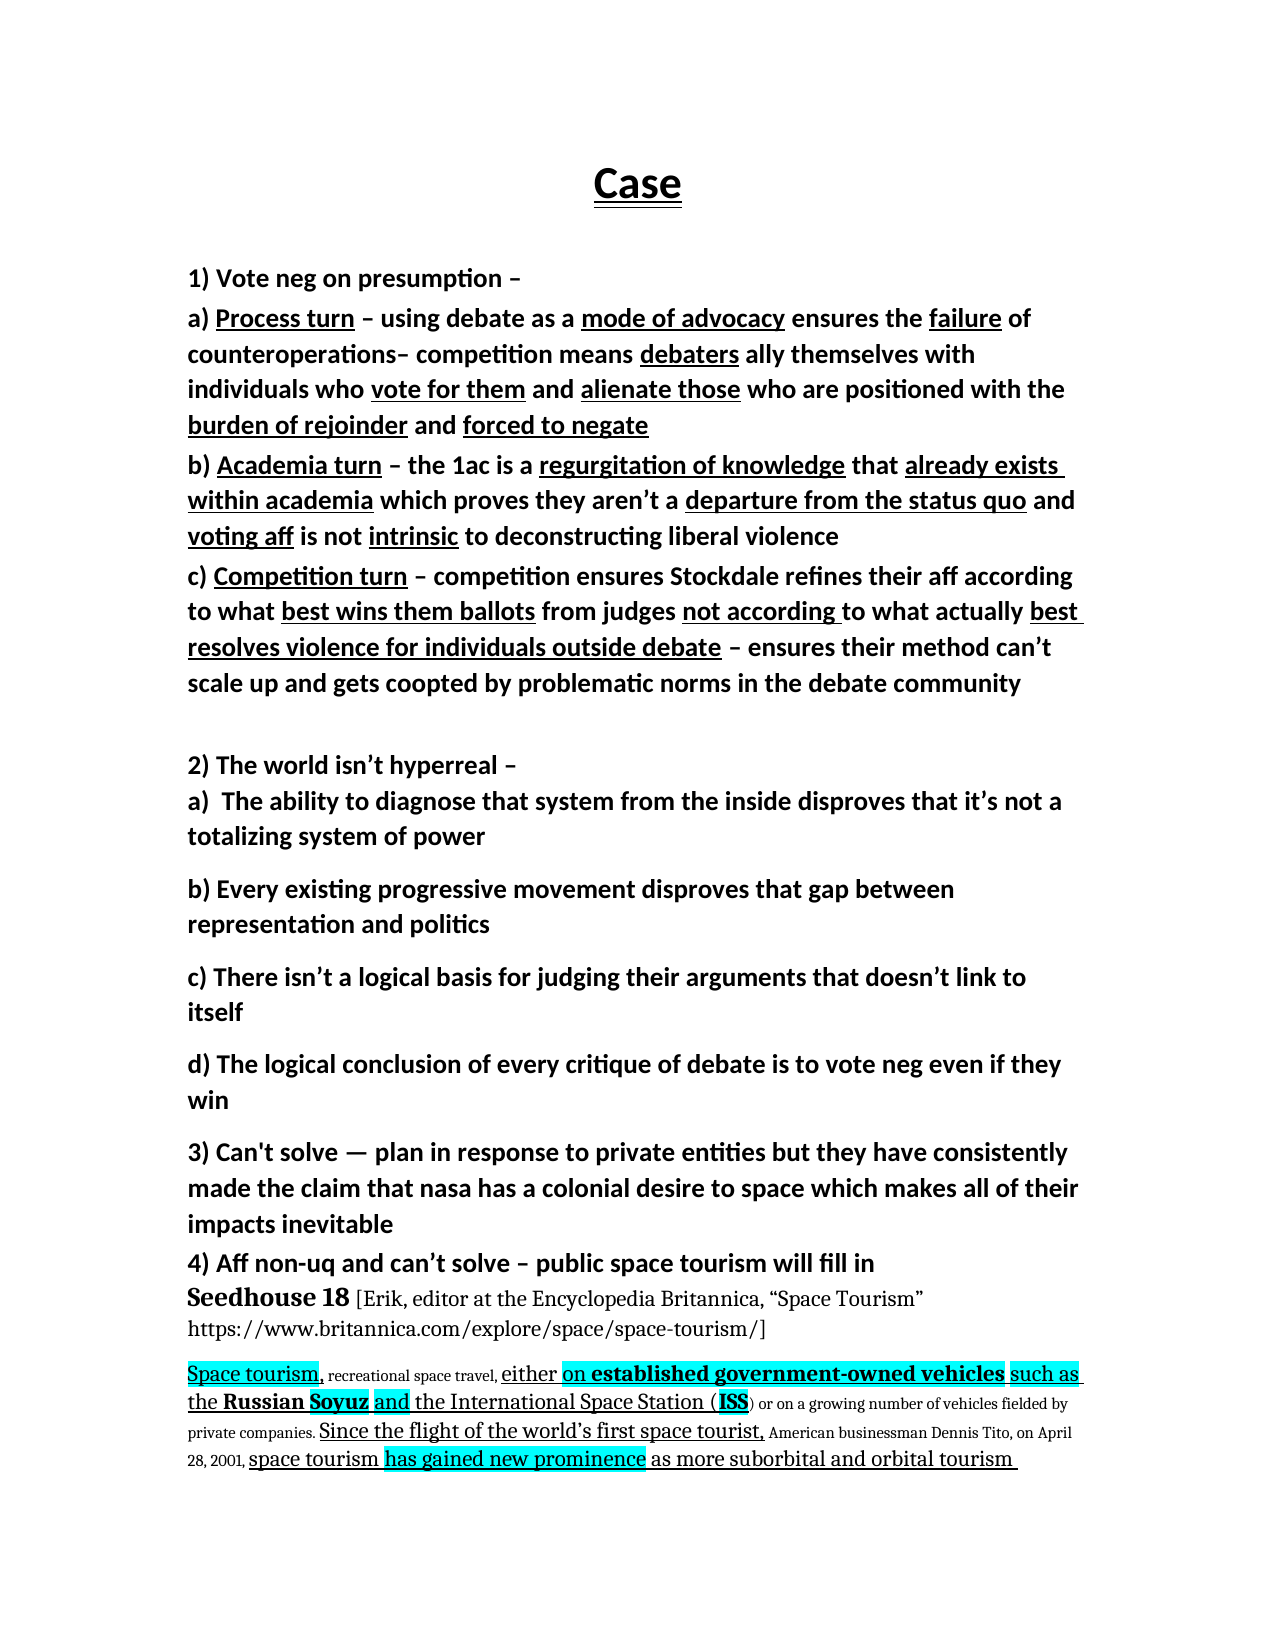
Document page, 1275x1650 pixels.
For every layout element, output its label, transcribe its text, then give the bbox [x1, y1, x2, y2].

subtitle c) Competition turn – competition ensures Stockdale refines their aff according to what best wins them ballots from judges not according to what actually best resolves violence for individuals outside debate – ensures their method can’t scale up and gets coopted by problematic norms in the debate community [187, 559, 1087, 699]
text d) The logical conclusion of every critique of debate is to vote neg even if they win [187, 1048, 1087, 1116]
text a) The ability to diagnose that system from the inside disproves that it’s not a totalizing system of power [187, 784, 1087, 852]
subtitle Case [187, 154, 1087, 210]
subtitle 3) Can't solve — plan in response to private entities but they have consistently made the claim that nasa has a colonial desire to space which makes all of their impacts inevitable [187, 1136, 1087, 1240]
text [187, 1361, 1087, 1472]
text Seedhouse 18 [Erik, editor at the Encyclopedia Britannica, “Space Tourism” https://www.britannica.com/explore/space/space-tourism/] [187, 1282, 1087, 1342]
subtitle a) Process turn – using debate as a mode of advocacy ensures the failure of counteroperations– competition means debaters ally themselves with individuals who vote for them and alienate those who are positioned with the burden of rejoinder and forced to negate [187, 301, 1087, 441]
subtitle b) Academia turn – the 1ac is a regurgitation of knowledge that already exists within academia which proves they aren’t a departure from the status quo and voting aff is not intrinsic to deconstructing liberal violence [187, 448, 1087, 552]
subtitle 1) Vote neg on presumption – [187, 261, 1087, 294]
subtitle 2) The world isn’t hyperreal – [187, 748, 1087, 781]
subtitle 4) Aff non-uq and can’t solve – public space tourism will fill in [187, 1247, 1087, 1279]
text b) Every existing progressive movement disproves that gap between representation and politics [187, 872, 1087, 940]
text c) There isn’t a logical basis for judging their arguments that doesn’t link to itself [187, 960, 1087, 1028]
